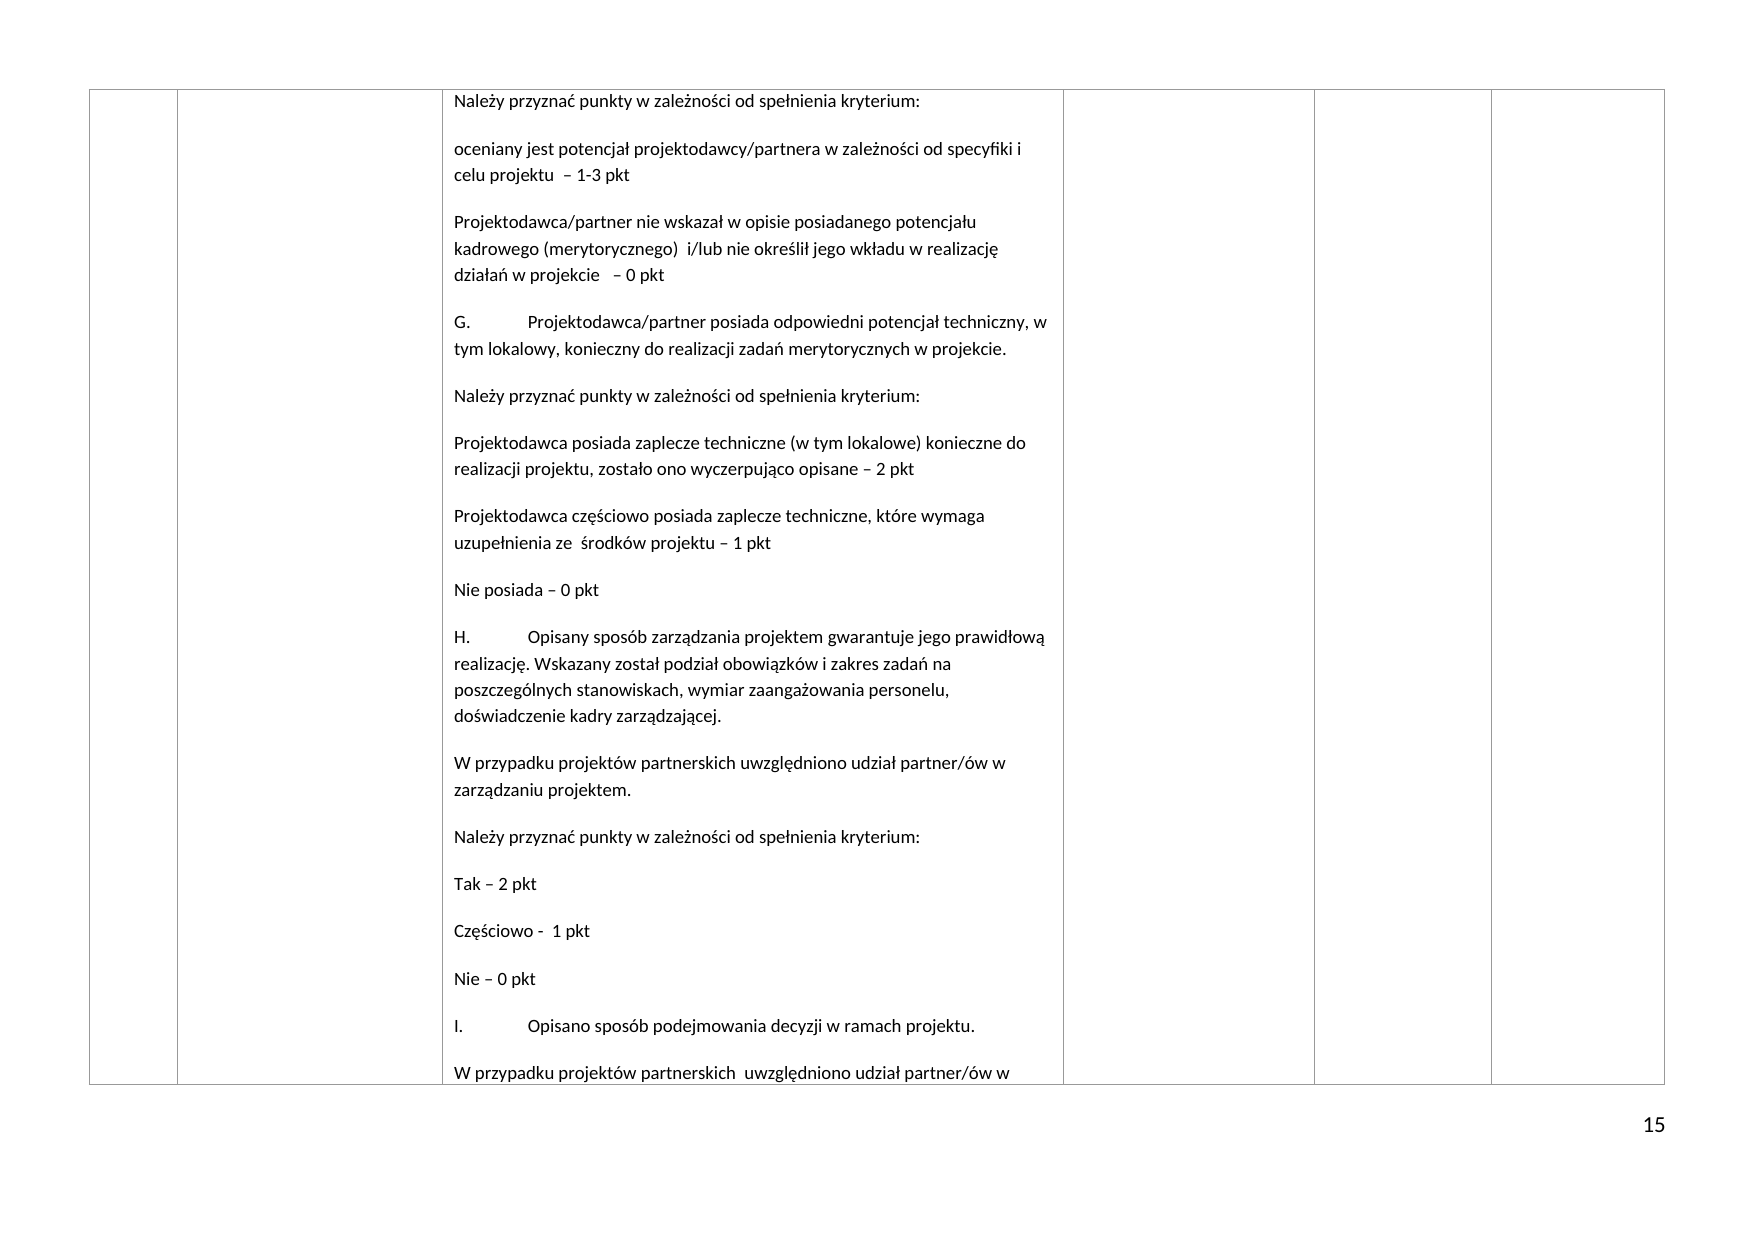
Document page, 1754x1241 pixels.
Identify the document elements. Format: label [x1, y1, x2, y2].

table_cell [1064, 90, 1314, 1084]
table_cell [1315, 90, 1491, 1084]
table_cell [178, 90, 442, 1084]
table_cell [443, 90, 1063, 1084]
table_cell [1492, 90, 1664, 1084]
table_cell [90, 90, 177, 1084]
